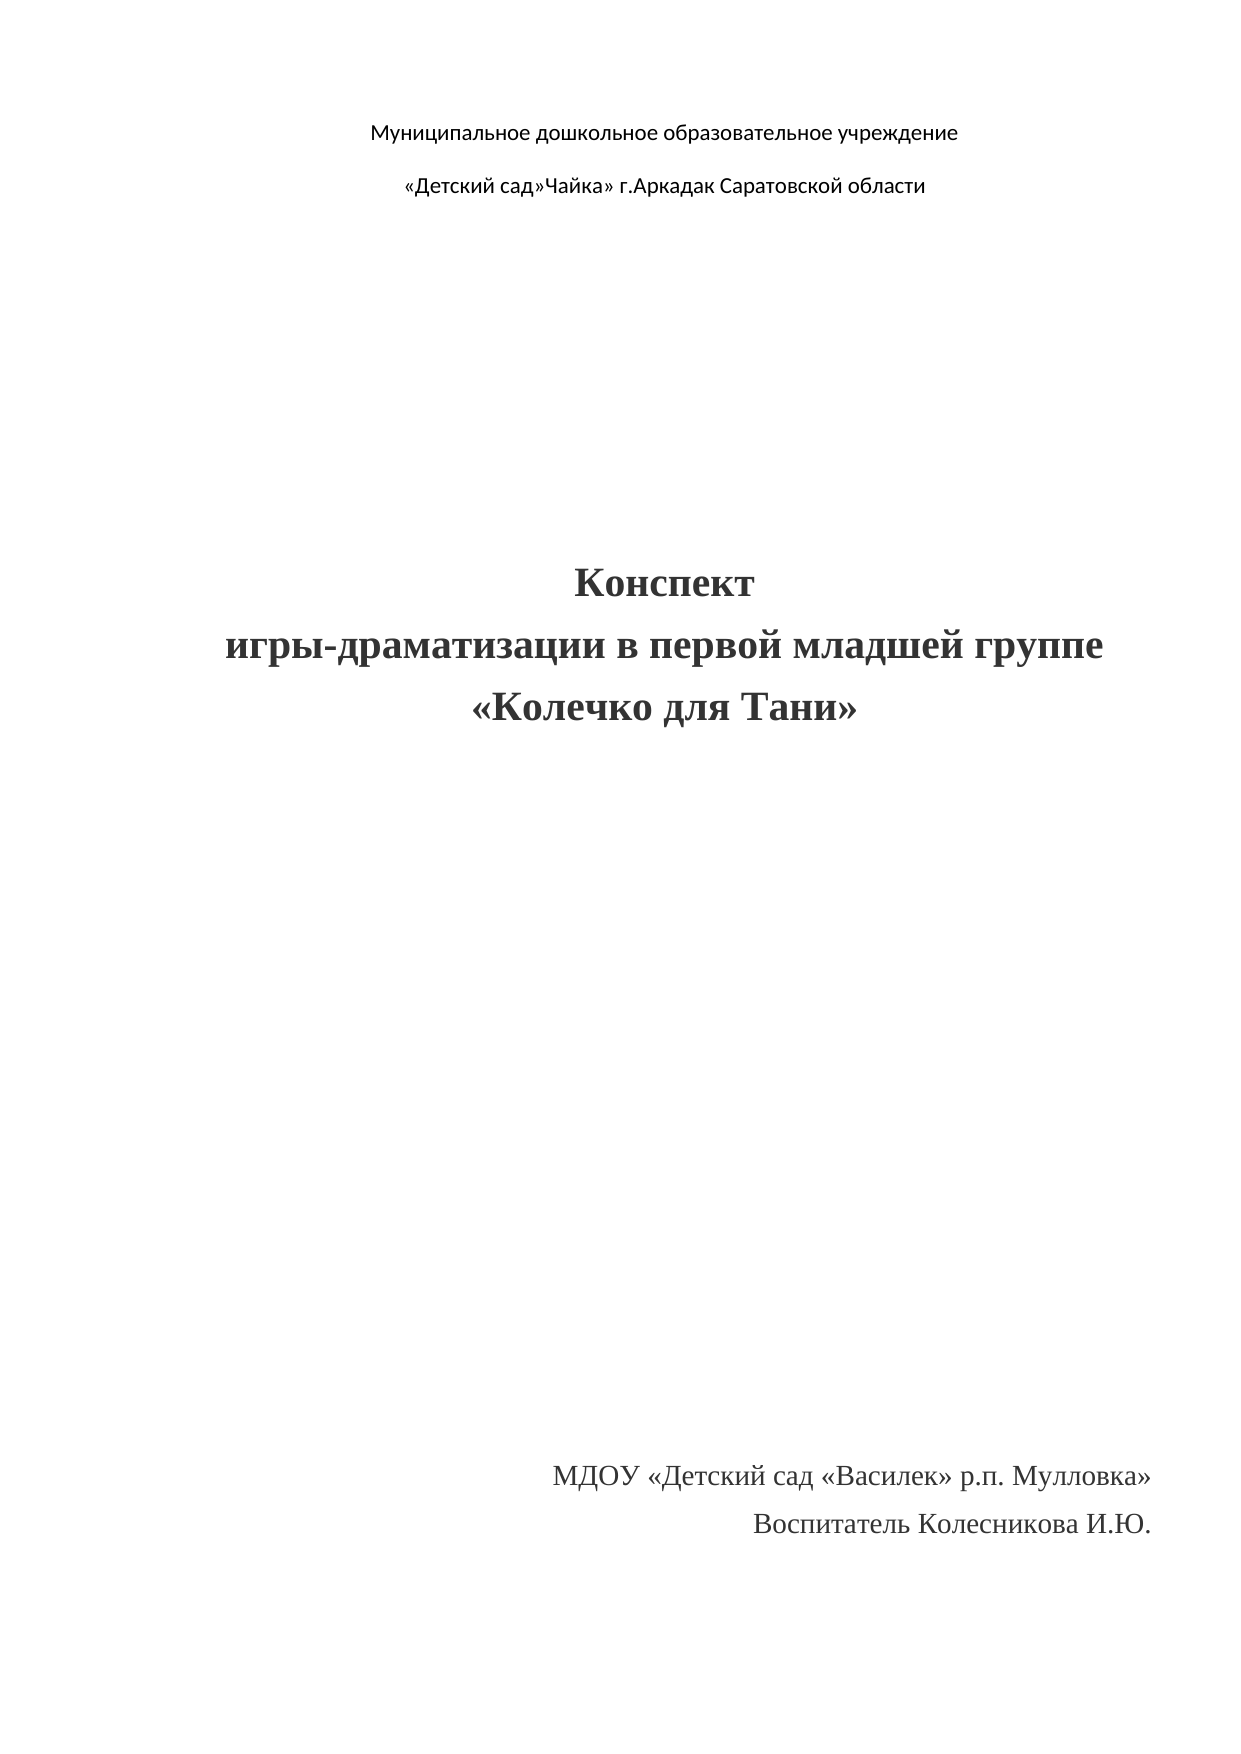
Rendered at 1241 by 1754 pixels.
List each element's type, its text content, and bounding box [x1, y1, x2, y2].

text МДОУ «Детский сад «Василек» р.п. Мулловка» [177, 1458, 1152, 1492]
text игры-драматизации в первой младшей группе [177, 619, 1152, 667]
text Конспект [177, 557, 1152, 605]
text Муниципальное дошкольное образовательное учреждение [177, 118, 1152, 146]
text «Детский сад»Чайка» г.Аркадак Саратовской области [177, 171, 1152, 199]
text Воспитатель Колесникова И.Ю. [177, 1506, 1152, 1539]
text «Колечко для Тани» [177, 681, 1152, 729]
